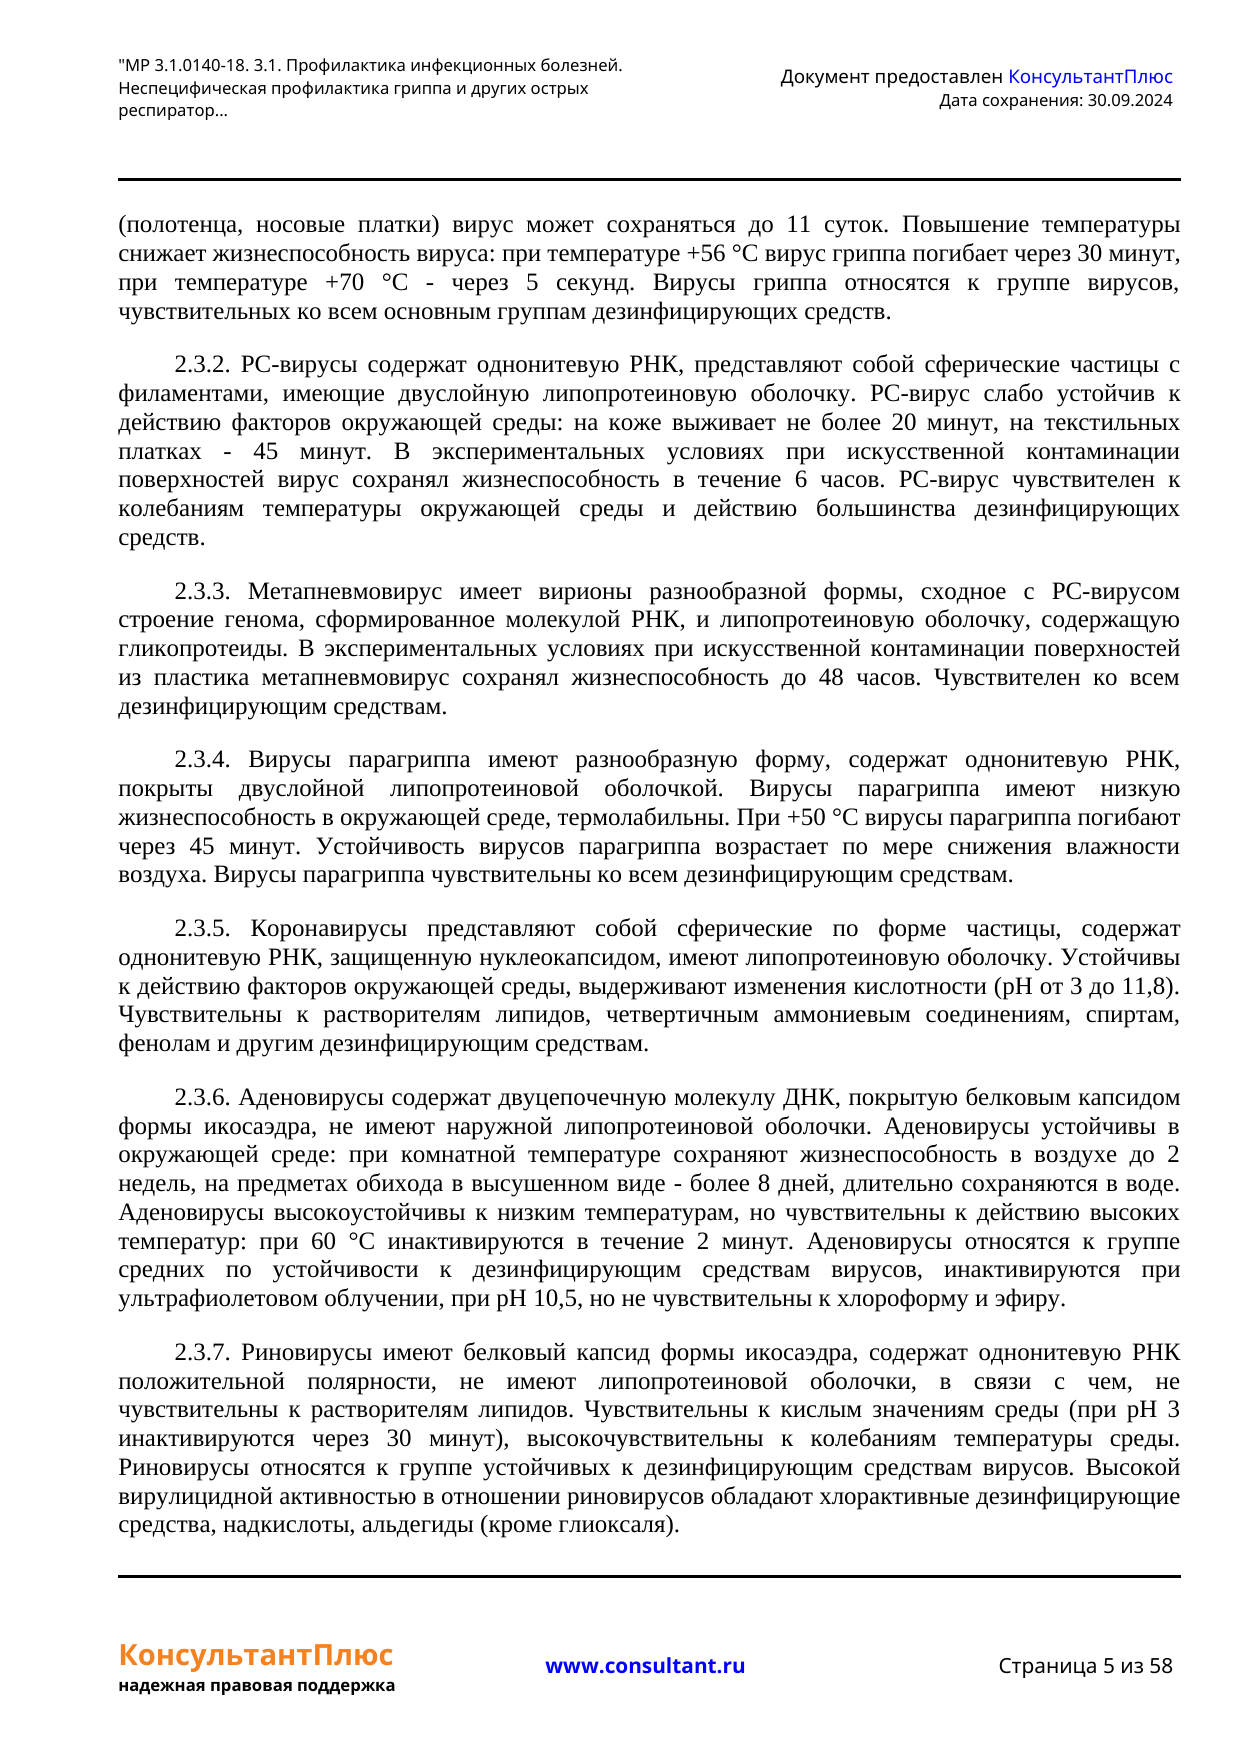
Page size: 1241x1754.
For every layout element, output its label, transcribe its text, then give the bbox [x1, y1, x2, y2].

text 2.3.2. PC-вирусы содержат однонитевую РНК, представляют собой сферические частицы с филаментами, имеющие двуслойную липопротеиновую оболочку. PC-вирус слабо устойчив к действию факторов окружающей среды: на коже выживает не более 20 минут, на текстильных платках - 45 минут. В экспериментальных условиях при искусственной контаминации поверхностей вирус сохранял жизнеспособность в течение 6 часов. PC-вирус чувствителен к колебаниям температуры окружающей среды и действию большинства дезинфицирующих средств. [118, 349, 1181, 551]
text 2.3.7. Риновирусы имеют белковый капсид формы икосаэдра, содержат однонитевую РНК положительной полярности, не имеют липопротеиновой оболочки, в связи с чем, не чувствительны к растворителям липидов. Чувствительны к кислым значениям среды (при pH 3 инактивируются через 30 минут), высокочувствительны к колебаниям температуры среды. Риновирусы относятся к группе устойчивых к дезинфицирующим средствам вирусов. Высокой вирулицидной активностью в отношении риновирусов обладают хлорактивные дезинфицирующие средства, надкислоты, альдегиды (кроме глиоксаля). [118, 1337, 1181, 1538]
text 2.3.5. Коронавирусы представляют собой сферические по форме частицы, содержат однонитевую РНК, защищенную нуклеокапсидом, имеют липопротеиновую оболочку. Устойчивы к действию факторов окружающей среды, выдерживают изменения кислотности (pH от 3 до 11,8). Чувствительны к растворителям липидов, четвертичным аммониевым соединениям, спиртам, фенолам и другим дезинфицирующим средствам. [118, 913, 1181, 1057]
text 2.3.4. Вирусы парагриппа имеют разнообразную форму, содержат однонитевую РНК, покрыты двуслойной липопротеиновой оболочкой. Вирусы парагриппа имеют низкую жизнеспособность в окружающей среде, термолабильны. При +50 °C вирусы парагриппа погибают через 45 минут. Устойчивость вирусов парагриппа возрастает по мере снижения влажности воздуха. Вирусы парагриппа чувствительны ко всем дезинфицирующим средствам. [118, 744, 1181, 888]
text 2.3.3. Метапневмовирус имеет вирионы разнообразной формы, сходное с PC-вирусом строение генома, сформированное молекулой РНК, и липопротеиновую оболочку, содержащую гликопротеиды. В экспериментальных условиях при искусственной контаминации поверхностей из пластика метапневмовирус сохранял жизнеспособность до 48 часов. Чувствителен ко всем дезинфицирующим средствам. [118, 576, 1181, 719]
text 2.3.6. Аденовирусы содержат двуцепочечную молекулу ДНК, покрытую белковым капсидом формы икосаэдра, не имеют наружной липопротеиновой оболочки. Аденовирусы устойчивы в окружающей среде: при комнатной температуре сохраняют жизнеспособность в воздухе до 2 недель, на предметах обихода в высушенном виде - более 8 дней, длительно сохраняются в воде. Аденовирусы высокоустойчивы к низким температурам, но чувствительны к действию высоких температур: при 60 °C инактивируются в течение 2 минут. Аденовирусы относятся к группе средних по устойчивости к дезинфицирующим средствам вирусов, инактивируются при ультрафиолетовом облучении, при pH 10,5, но не чувствительны к хлороформу и эфиру. [118, 1082, 1181, 1312]
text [118, 209, 1181, 324]
